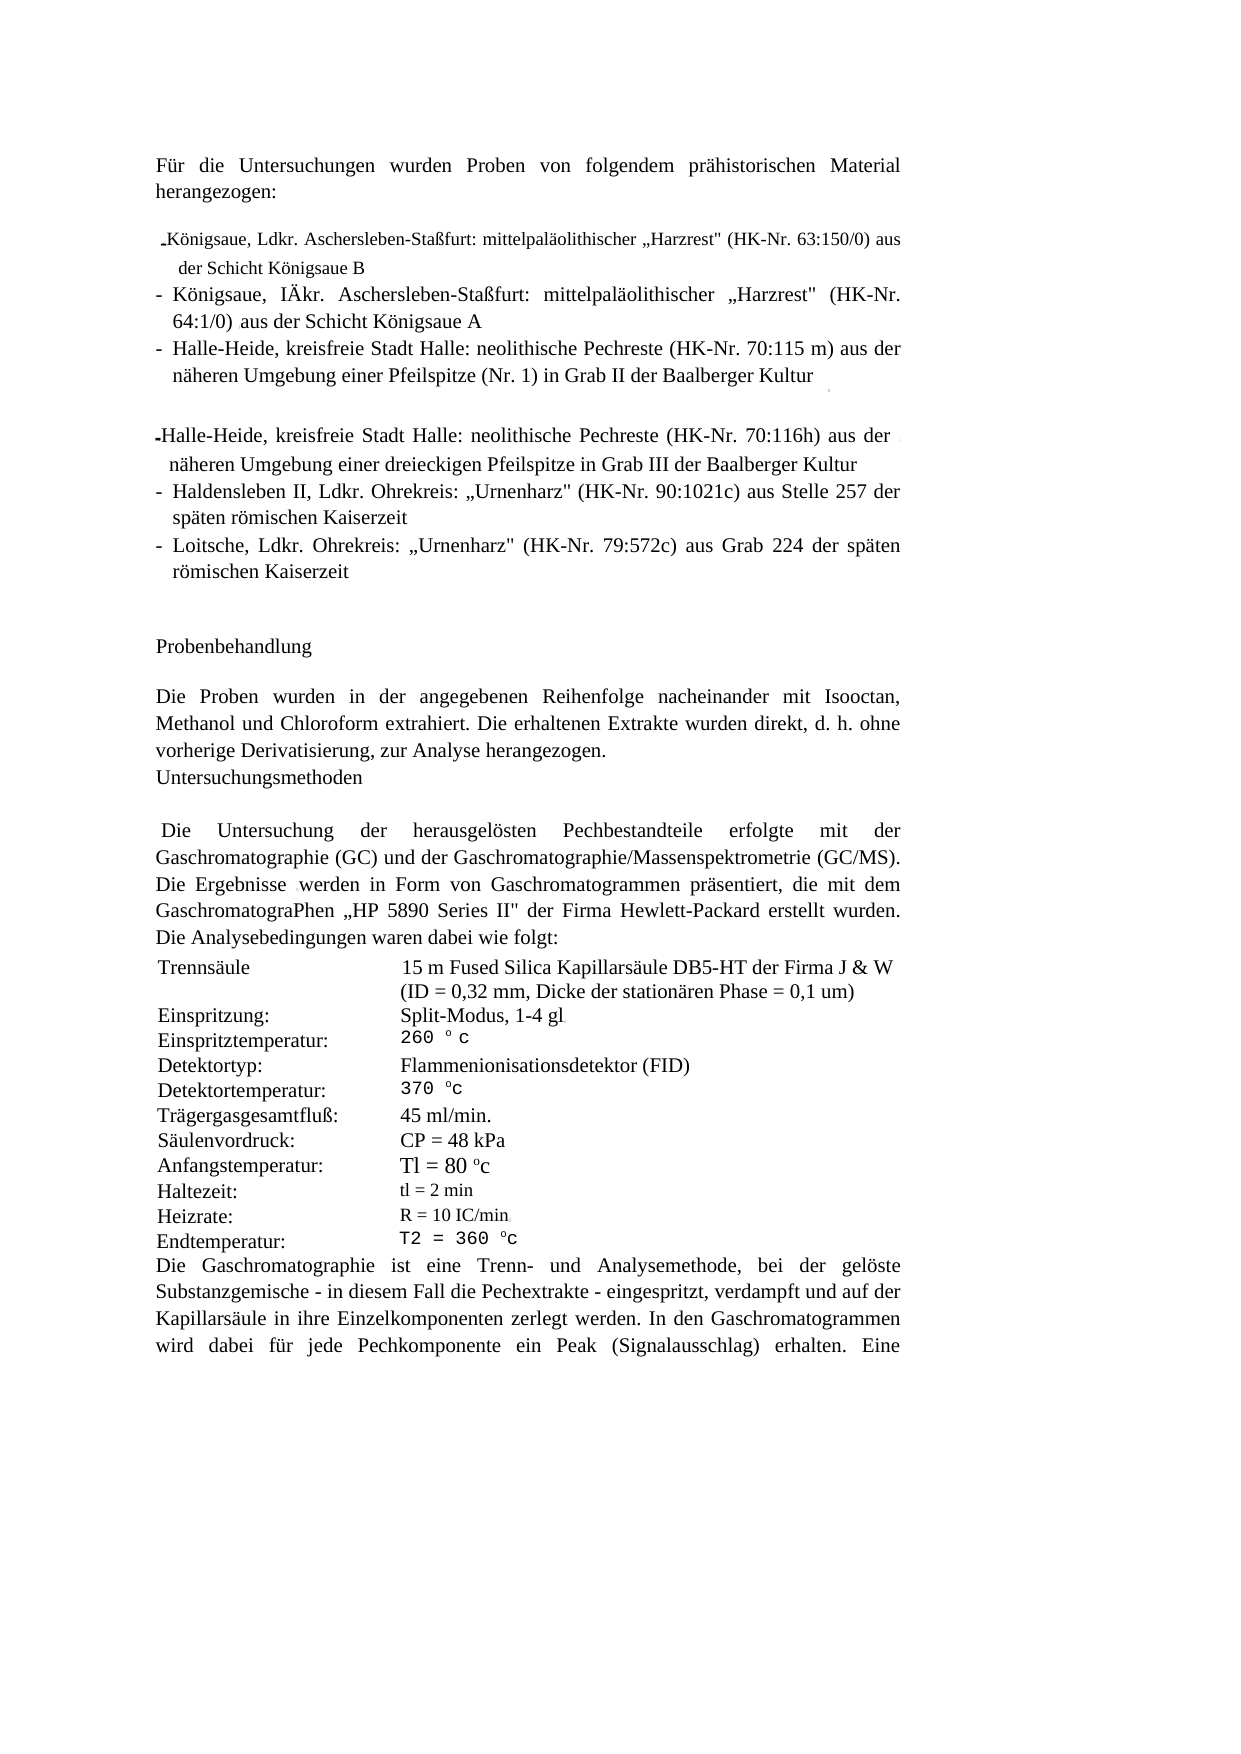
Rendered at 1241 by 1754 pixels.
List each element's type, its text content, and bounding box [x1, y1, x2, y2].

list Haldensleben II, Ldkr. Ohrekreis: „Urnenharz" (HK-Nr. 90:1021c) aus Stelle 257 der späten römischen Kaiserzeit [155, 479, 901, 529]
text Halle-Heide, kreisfreie Stadt Halle: neolithische Pechreste (HK-Nr. 70:116h) aus der näheren Umgebung einer dreieckigen Pfeilspitze in Grab III der Baalberger Kultur [155, 422, 901, 476]
text Für die Untersuchungen wurden Proben von folgendem prähistorischen Material herangezogen: [155, 153, 901, 203]
text Die Proben wurden in der angegebenen Reihenfolge nacheinander mit Isooctan, Methanol und Chloroform extrahiert. Die erhaltenen Extrakte wurden direkt, d. h. ohne vorherige Derivatisierung, zur Analyse herangezogen. [155, 684, 901, 762]
table_cell Heizrate: [156, 1204, 399, 1228]
text Die Untersuchung der herausgelösten Pechbestandteile erfolgte mit der Gaschromatographie (GC) und der Gaschromatographie/Massenspektrometrie (GC/MS). Die Ergebnisse werden in Form von Gaschromatogrammen präsentiert, die mit dem GaschromatograPhen „HP 5890 Series II" der Firma Hewlett-Packard erstellt wurden. Die Analysebedingungen waren dabei wie folgt: [155, 818, 901, 949]
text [155, 1253, 901, 1357]
table_cell R = 10 IC/min [399, 1204, 899, 1228]
table_cell Säulenvordruck: [156, 1128, 399, 1152]
text Königsaue, Ldkr. Aschersleben-Staßfurt: mittelpaläolithischer „Harzrest" (HK-Nr. 63:150/0) aus der Schicht Königsaue B [160, 228, 902, 279]
table_cell Trägergasgesamtfluß: [156, 1103, 399, 1128]
list Königsaue, IÄkr. Aschersleben-Staßfurt: mittelpaläolithischer „Harzrest" (HK-Nr. 64:1/0) aus der Schicht Königsaue A [155, 282, 901, 333]
table_cell Split-Modus, 1-4 gl [399, 1003, 899, 1027]
table_cell CP = 48 kPa [399, 1128, 899, 1152]
table_cell Endtemperatur: [156, 1229, 399, 1253]
table_cell 370 oc [399, 1079, 899, 1102]
table_cell T2 = 360 oc [399, 1229, 899, 1253]
table_cell Anfangstemperatur: [156, 1153, 399, 1179]
table_cell tl = 2 min [399, 1179, 899, 1204]
list Halle-Heide, kreisfreie Stadt Halle: neolithische Pechreste (HK-Nr. 70:115 m) aus der näheren Umgebung einer Pfeilspitze (Nr. 1) in Grab II der Baalberger Kultur [155, 336, 901, 387]
text Probenbehandlung [155, 634, 901, 658]
table_cell 45 ml/min. [399, 1103, 899, 1128]
table_header Trennsäule [156, 955, 399, 1003]
table_cell Flammenionisationsdetektor (FID) [399, 1053, 899, 1078]
table_cell Detektortemperatur: [156, 1079, 399, 1102]
table_cell Detektortyp: [156, 1053, 399, 1078]
list Loitsche, Ldkr. Ohrekreis: „Urnenharz" (HK-Nr. 79:572c) aus Grab 224 der späten römischen Kaiserzeit [155, 532, 901, 583]
table_cell Einspritzung: [156, 1003, 399, 1027]
text Untersuchungsmethoden [155, 765, 901, 789]
picture [160, 240, 167, 246]
table_cell 260 o c [399, 1028, 899, 1052]
table_header 15 m Fused Silica Kapillarsäule DB5-HT der Firma J & W (ID = 0,32 mm, Dicke der stationären Phase = 0,1 um) [399, 955, 899, 1003]
table_cell Tl = 80 oc [399, 1153, 899, 1179]
table_cell Einspritztemperatur: [156, 1028, 399, 1052]
table_cell Haltezeit: [156, 1179, 399, 1204]
